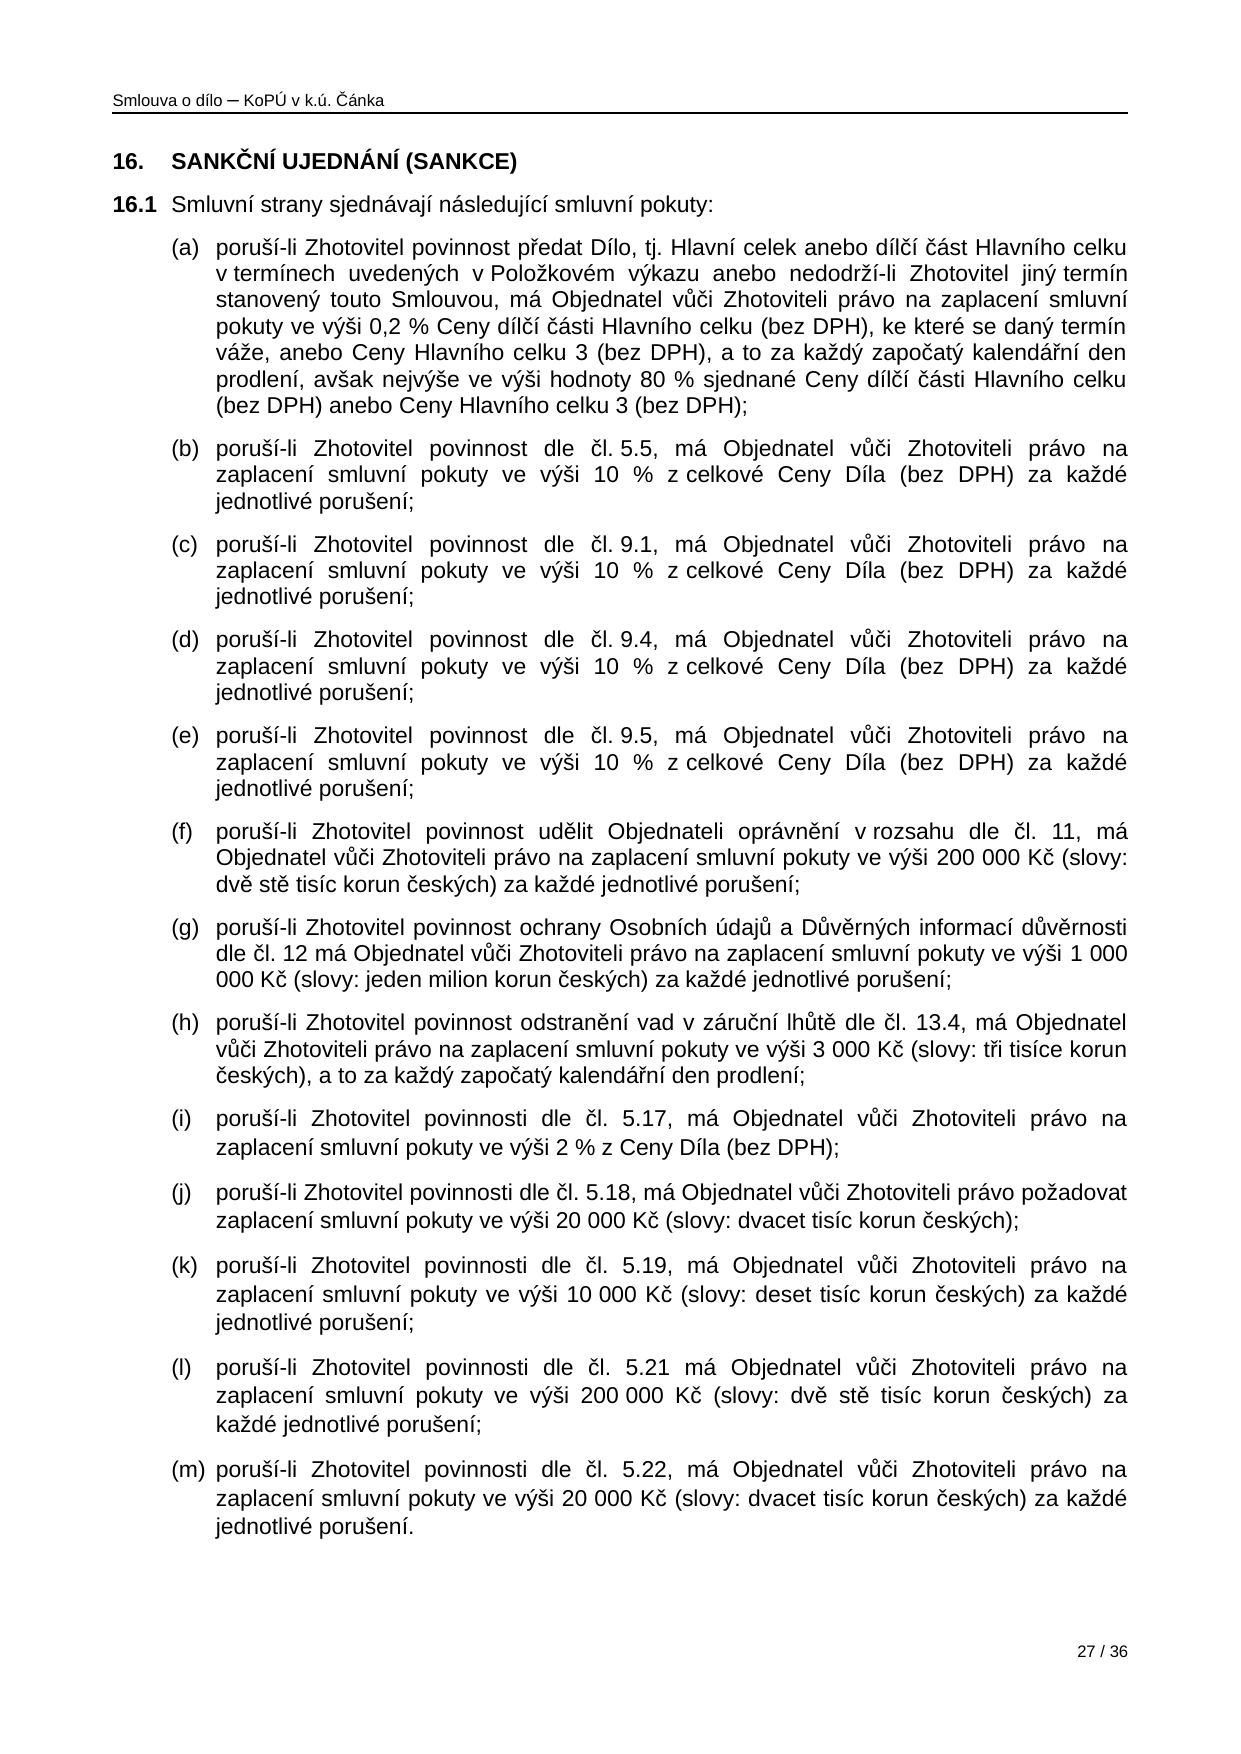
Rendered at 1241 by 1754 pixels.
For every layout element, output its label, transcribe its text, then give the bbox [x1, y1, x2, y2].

text Smluvní strany sjednávají následující smluvní pokuty: [112, 191, 1128, 217]
list poruší-li Zhotovitel povinnost předat Dílo, tj. Hlavní celek anebo dílčí část Hlavního celku v termínech uvedených v Položkovém výkazu anebo nedodrží-li Zhotovitel jiný termín stanovený touto Smlouvou, má Objednatel vůči Zhotoviteli právo na zaplacení smluvní pokuty ve výši 0,2 % Ceny dílčí části Hlavního celku (bez DPH), ke které se daný termín váže, anebo Ceny Hlavního celku 3 (bez DPH), a to za každý započatý kalendářní den prodlení, avšak nejvýše ve výši hodnoty 80 % sjednané Ceny dílčí části Hlavního celku (bez DPH) anebo Ceny Hlavního celku 3 (bez DPH); [171, 234, 1128, 418]
text poruší-li Zhotovitel povinnost udělit Objednateli oprávnění v rozsahu dle čl. 11, má Objednatel vůči Zhotoviteli právo na zaplacení smluvní pokuty ve výši 200 000 Kč (slovy: dvě stě tisíc korun českých) za každé jednotlivé porušení; [171, 818, 1128, 897]
list poruší-li Zhotovitel povinnost dle čl. 9.4, má Objednatel vůči Zhotoviteli právo na zaplacení smluvní pokuty ve výši 10 % z celkové Ceny Díla (bez DPH) za každé jednotlivé porušení; [171, 626, 1128, 705]
text poruší-li Zhotovitel povinnost odstranění vad v záruční lhůtě dle čl. 13.4, má Objednatel vůči Zhotoviteli právo na zaplacení smluvní pokuty ve výši 3 000 Kč (slovy: tři tisíce korun českých), a to za každý započatý kalendářní den prodlení; [171, 1009, 1128, 1088]
list poruší-li Zhotovitel povinnost dle čl. 9.1, má Objednatel vůči Zhotoviteli právo na zaplacení smluvní pokuty ve výši 10 % z celkové Ceny Díla (bez DPH) za každé jednotlivé porušení; [171, 531, 1128, 610]
text poruší-li Zhotovitel povinnosti dle čl. 5.18, má Objednatel vůči Zhotoviteli právo požadovat zaplacení smluvní pokuty ve výši 20 000 Kč (slovy: dvacet tisíc korun českých); [171, 1178, 1128, 1233]
text Sankční ujednání (SANKCE) [112, 148, 1128, 174]
text poruší-li Zhotovitel povinnosti dle čl. 5.21 má Objednatel vůči Zhotoviteli právo na zaplacení smluvní pokuty ve výši 200 000 Kč (slovy: dvě stě tisíc korun českých) za každé jednotlivé porušení; [171, 1354, 1128, 1437]
text poruší-li Zhotovitel povinnosti dle čl. 5.22, má Objednatel vůči Zhotoviteli právo na zaplacení smluvní pokuty ve výši 20 000 Kč (slovy: dvacet tisíc korun českých) za každé jednotlivé porušení. [171, 1456, 1128, 1539]
list poruší-li Zhotovitel povinnost dle čl. 5.5, má Objednatel vůči Zhotoviteli právo na zaplacení smluvní pokuty ve výši 10 % z celkové Ceny Díla (bez DPH) za každé jednotlivé porušení; [171, 435, 1128, 514]
text poruší-li Zhotovitel povinnosti dle čl. 5.17, má Objednatel vůči Zhotoviteli právo na zaplacení smluvní pokuty ve výši 2 % z Ceny Díla (bez DPH); [171, 1105, 1128, 1160]
list poruší-li Zhotovitel povinnost dle čl. 9.5, má Objednatel vůči Zhotoviteli právo na zaplacení smluvní pokuty ve výši 10 % z celkové Ceny Díla (bez DPH) za každé jednotlivé porušení; [171, 722, 1128, 801]
text poruší-li Zhotovitel povinnosti dle čl. 5.19, má Objednatel vůči Zhotoviteli právo na zaplacení smluvní pokuty ve výši 10 000 Kč (slovy: deset tisíc korun českých) za každé jednotlivé porušení; [171, 1252, 1128, 1335]
text poruší-li Zhotovitel povinnost ochrany Osobních údajů a Důvěrných informací důvěrnosti dle čl. 12 má Objednatel vůči Zhotoviteli právo na zaplacení smluvní pokuty ve výši 1 000 000 Kč (slovy: jeden milion korun českých) za každé jednotlivé porušení; [171, 913, 1128, 993]
